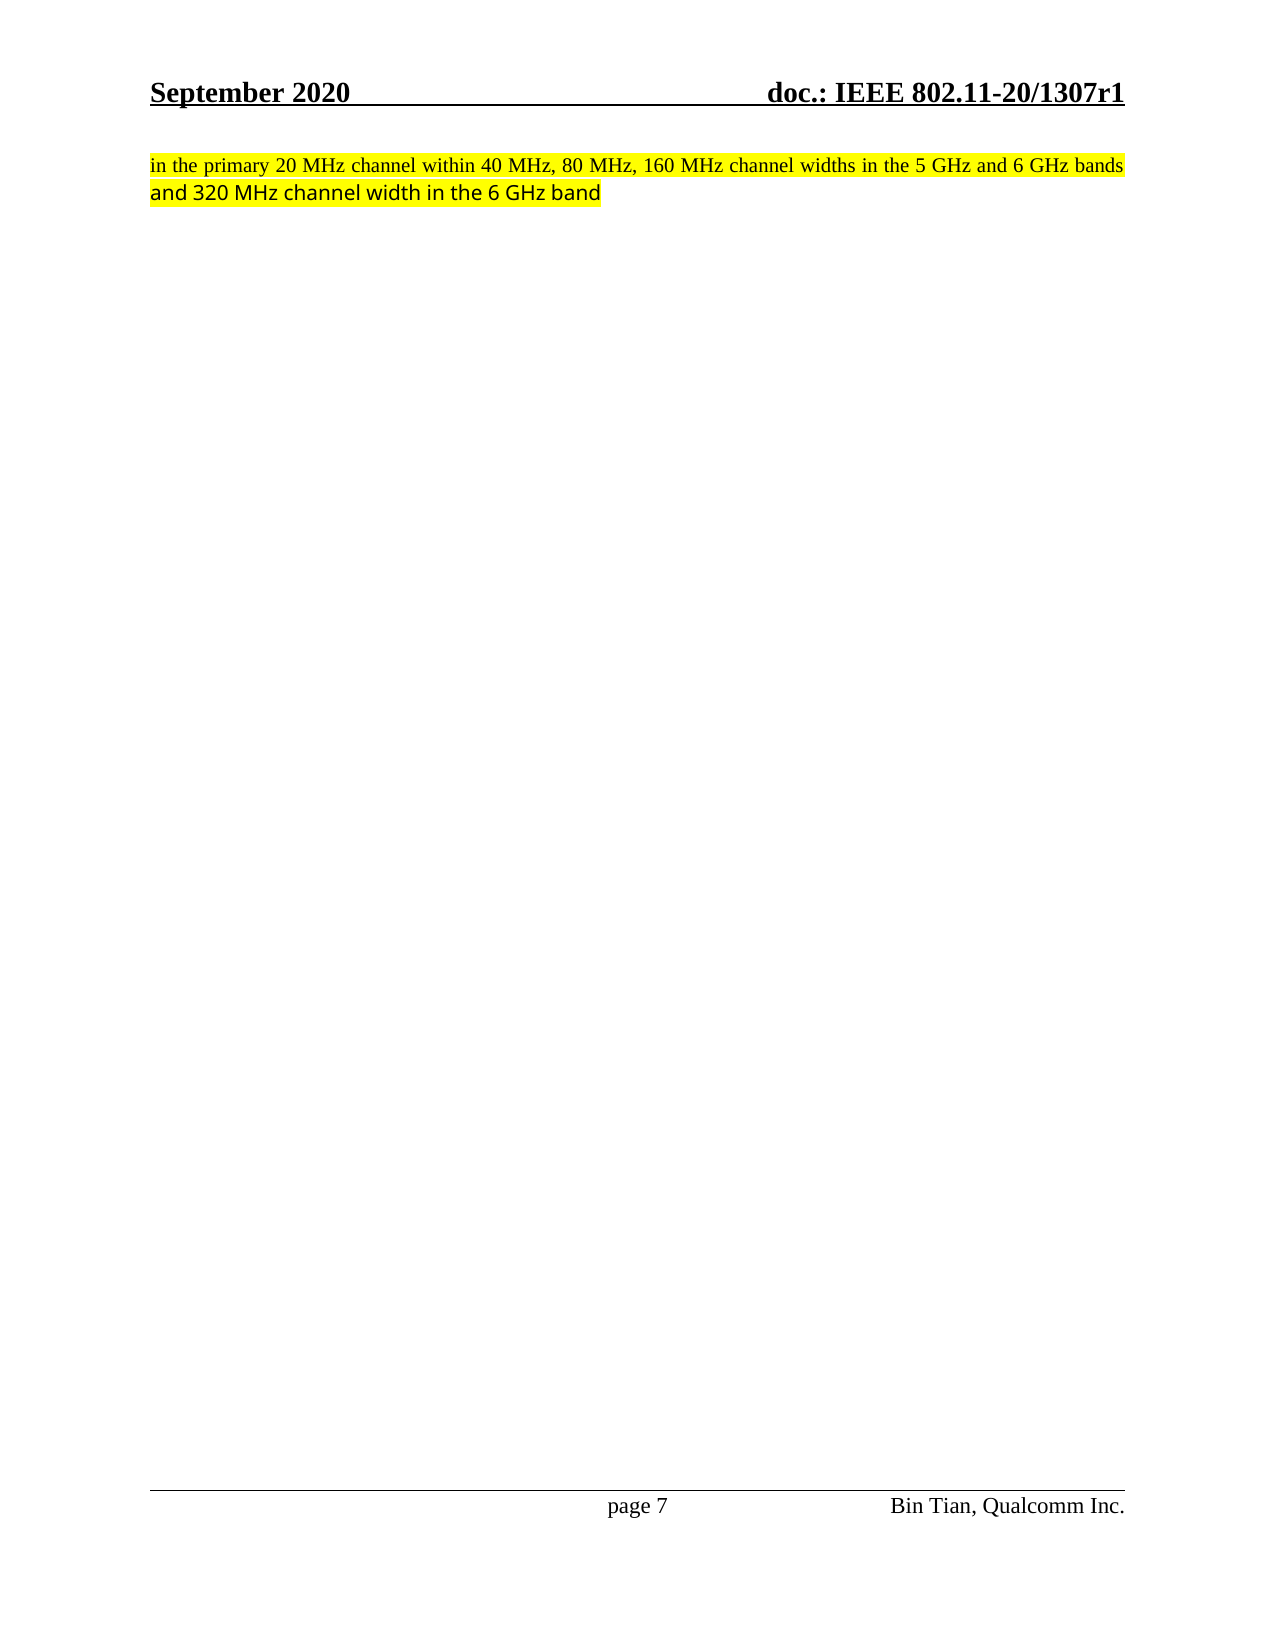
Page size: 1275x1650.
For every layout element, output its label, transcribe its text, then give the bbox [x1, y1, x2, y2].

text A 20 MHz operating non-AP EHT STA may support 26-, 52-, and 106-tone RU sizes and 26+52-, 26+106-tone MRU sizes on locations allowed in section 33.3.x.x (RU/MRU restrictions for 20 MHz operation) in the primary 20 MHz channel within 40 MHz, 80 MHz, 160 MHz channel widths in the 5 GHz and 6 GHz bands and 320 MHz channel width in the 6 GHz band [150, 177, 1125, 207]
